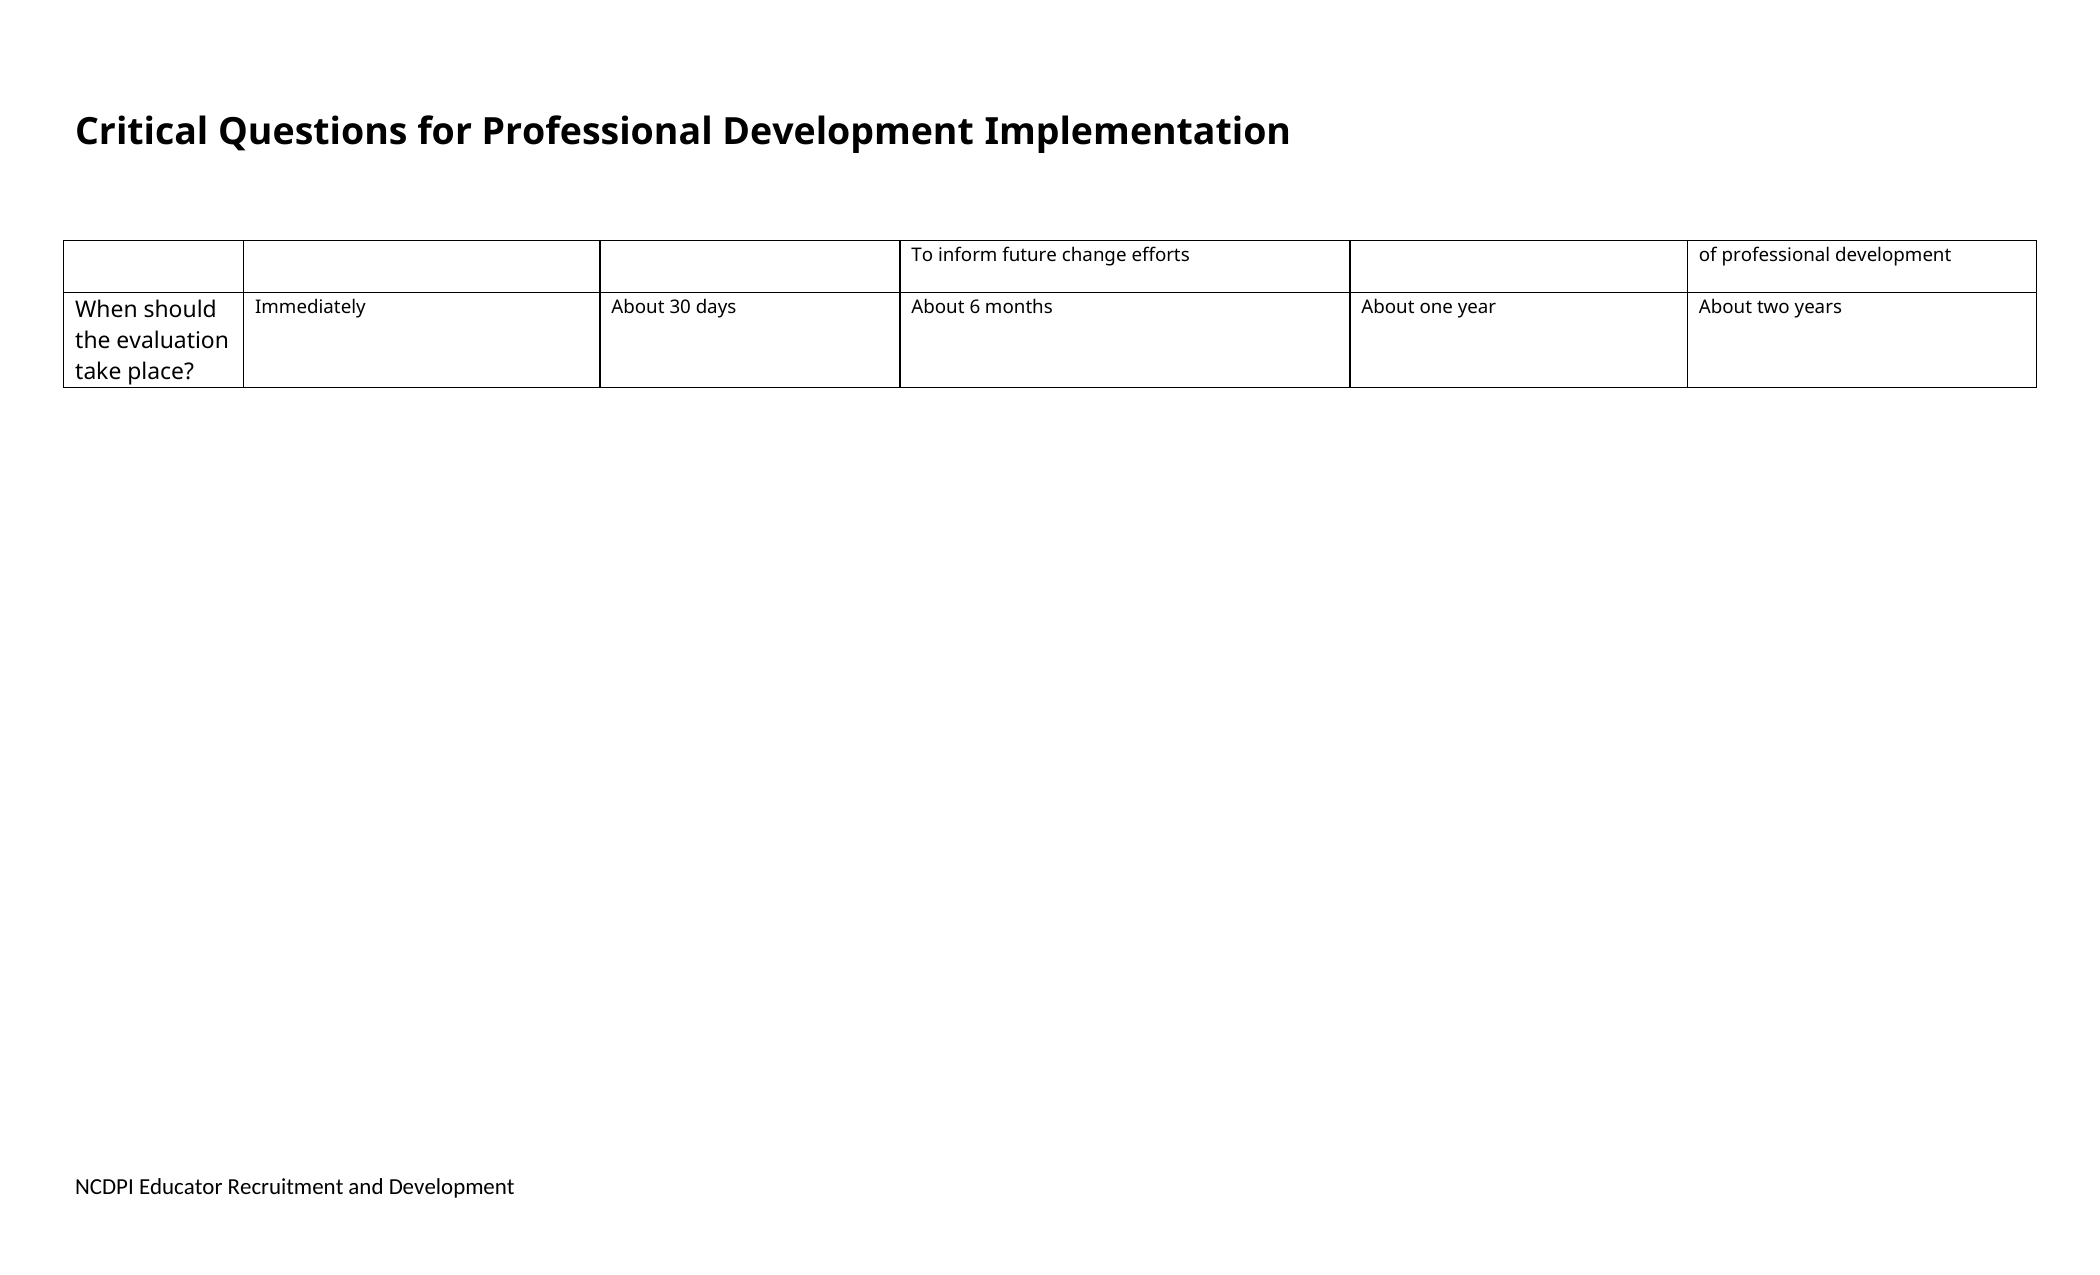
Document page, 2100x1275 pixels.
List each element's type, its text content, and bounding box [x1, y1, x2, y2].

table_cell About one year [1351, 293, 1687, 387]
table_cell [1688, 241, 2036, 292]
table_cell About 6 months [901, 293, 1349, 387]
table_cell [64, 241, 243, 292]
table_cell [244, 241, 599, 292]
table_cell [1351, 241, 1687, 292]
table_cell Immediately [244, 293, 599, 387]
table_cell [601, 241, 899, 292]
table_cell About 30 days [601, 293, 899, 387]
table_cell About two years [1688, 293, 2036, 387]
table_cell When should the evaluation take place? [64, 293, 243, 387]
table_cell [901, 241, 1349, 292]
